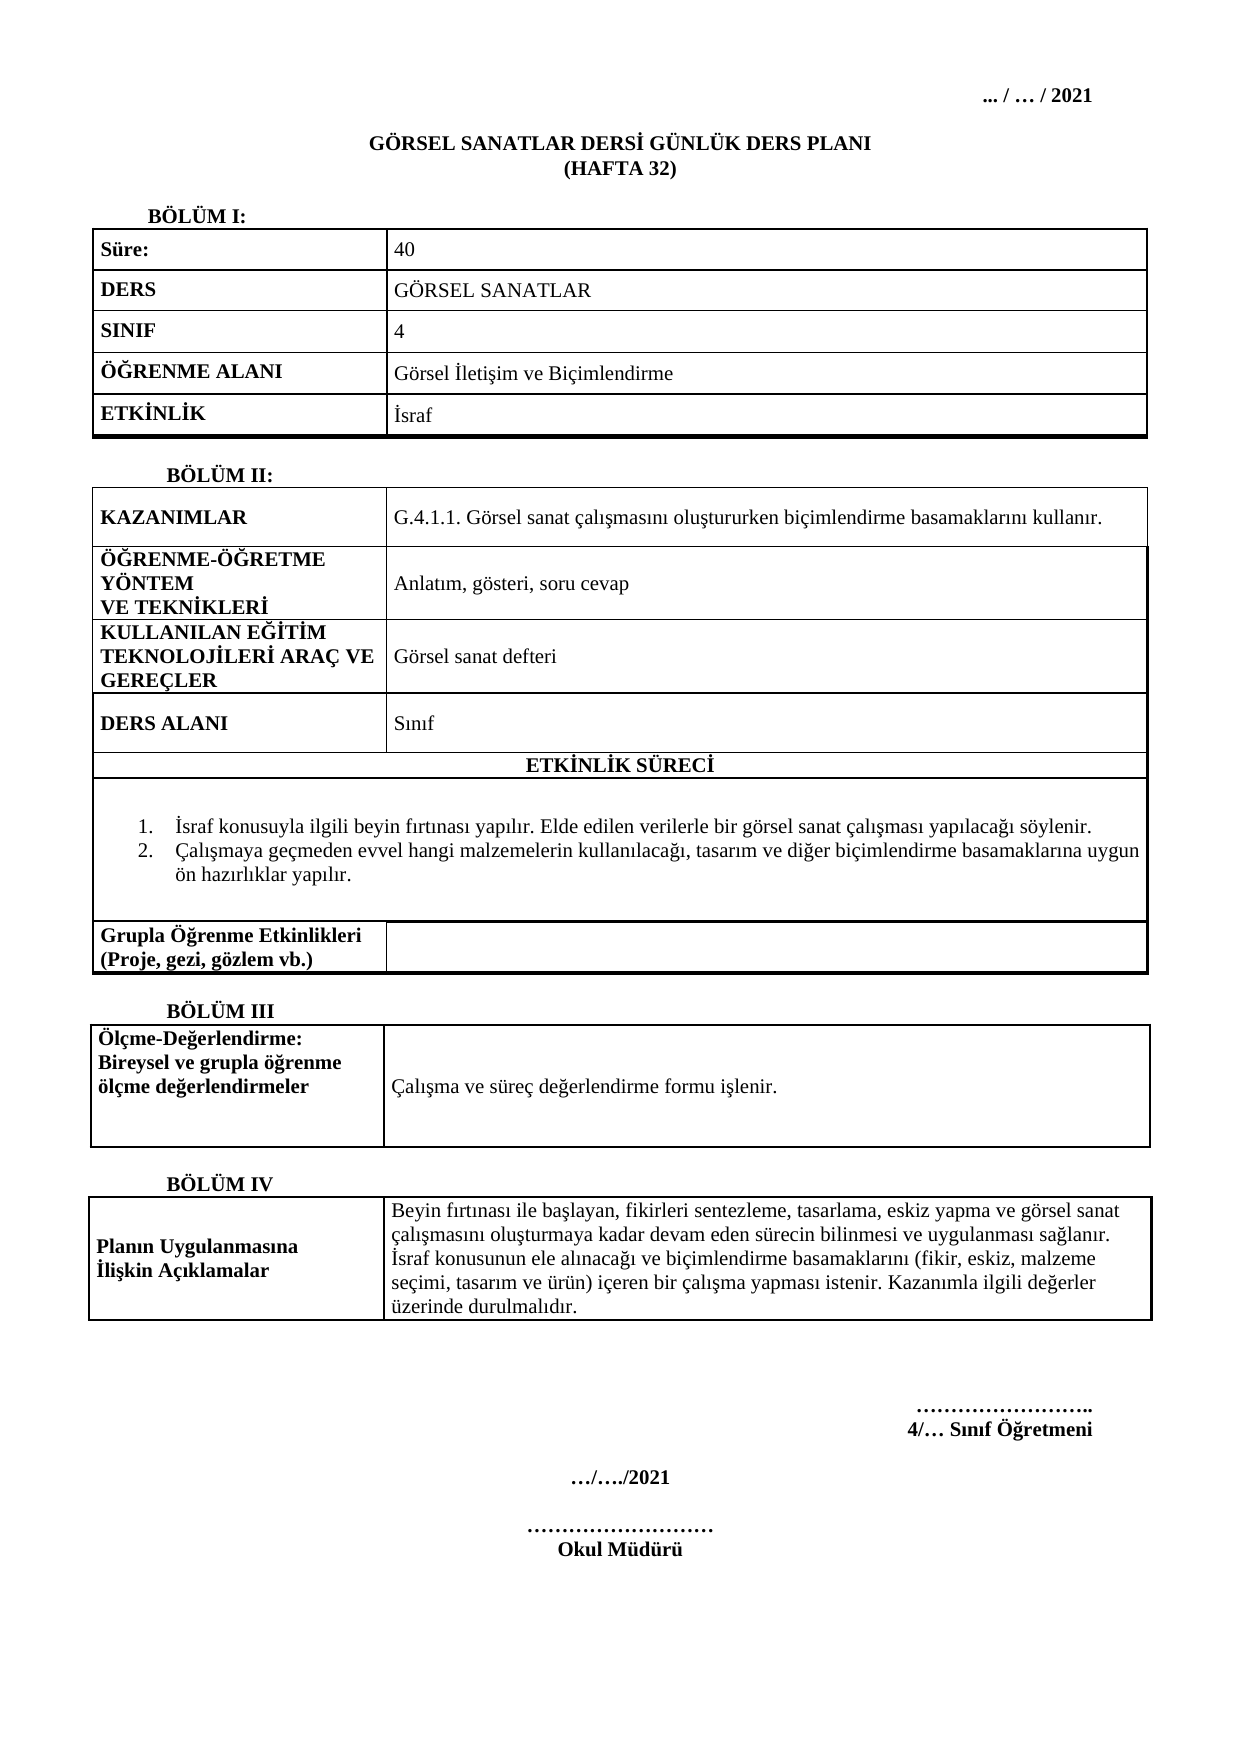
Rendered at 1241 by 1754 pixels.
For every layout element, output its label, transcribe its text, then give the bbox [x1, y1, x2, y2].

table_cell SINIF [94, 311, 386, 352]
text 4/… Sınıf Öğretmeni [148, 1417, 1093, 1441]
text (HAFTA 32) [148, 155, 1093, 179]
table_cell Grupla Öğrenme Etkinlikleri (Proje, gezi, gözlem vb.) [94, 922, 386, 971]
text GÖRSEL SANATLAR DERSİ GÜNLÜK DERS PLANI [148, 131, 1093, 155]
table_header Beyin fırtınası ile başlayan, fikirleri sentezleme, tasarlama, eskiz yapma ve görsel sanat çalışmasını oluşturmaya kadar devam eden sürecin bilinmesi ve uygulanması sağlanır. İsraf konusunun ele alınacağı ve biçimlendirme basamaklarını (fikir, eskiz, malzeme seçimi, tasarım ve ürün) içeren bir çalışma yapması istenir. Kazanımla ilgili değerler üzerinde durulmalıdır. [385, 1198, 1150, 1318]
table_cell GÖRSEL SANATLAR [388, 271, 1146, 310]
table_cell Sınıf [387, 694, 1146, 752]
table_cell Anlatım, gösteri, soru cevap [387, 547, 1146, 619]
table_cell ETKİNLİK [94, 395, 386, 434]
table_cell İsraf [388, 395, 1146, 434]
text …………………….. [148, 1393, 1093, 1417]
table_header Süre: [94, 230, 386, 269]
text ……………………… [148, 1513, 1093, 1537]
table_cell ÖĞRENME-ÖĞRETME YÖNTEM VE TEKNİKLERİ [93, 547, 386, 619]
table_cell ETKİNLİK SÜRECİ [94, 753, 1146, 777]
text …/…./2021 [148, 1465, 1093, 1489]
subtitle BÖLÜM IV [148, 1172, 1093, 1196]
text ... / … / 2021 [148, 83, 1093, 107]
table_cell 4 [388, 311, 1146, 352]
table_header Çalışma ve süreç değerlendirme formu işlenir. [385, 1026, 1149, 1146]
table_cell İsraf konusuyla ilgili beyin fırtınası yapılır. Elde edilen verilerle bir görsel sanat çalışması yapılacağı söylenir. Çalışmaya geçmeden evvel hangi malzemelerin kullanılacağı, tasarım ve diğer biçimlendirme basamaklarına uygun ön hazırlıklar yapılır. [94, 779, 1146, 920]
text Okul Müdürü [148, 1537, 1093, 1561]
table_header Planın Uygulanmasına İlişkin Açıklamalar [90, 1198, 383, 1318]
table_cell Görsel sanat defteri [387, 620, 1146, 692]
table_cell Görsel İletişim ve Biçimlendirme [388, 353, 1146, 393]
table_header G.4.1.1. Görsel sanat çalışmasını oluştururken biçimlendirme basamaklarını kullanır. [387, 488, 1147, 546]
text BÖLÜM II: [148, 463, 1093, 487]
text BÖLÜM I: [148, 203, 1093, 228]
table_cell KULLANILAN EĞİTİM TEKNOLOJİLERİ ARAÇ VE GEREÇLER [93, 620, 386, 692]
table_cell DERS [94, 271, 386, 310]
subtitle BÖLÜM III [148, 999, 1093, 1023]
table_cell [387, 923, 1146, 971]
table_header 40 [388, 230, 1146, 269]
table_header Ölçme-Değerlendirme: Bireysel ve grupla öğrenme ölçme değerlendirmeler [92, 1026, 383, 1146]
table_header KAZANIMLAR [93, 488, 386, 546]
table_cell DERS ALANI [94, 694, 386, 752]
table_cell ÖĞRENME ALANI [94, 353, 386, 393]
